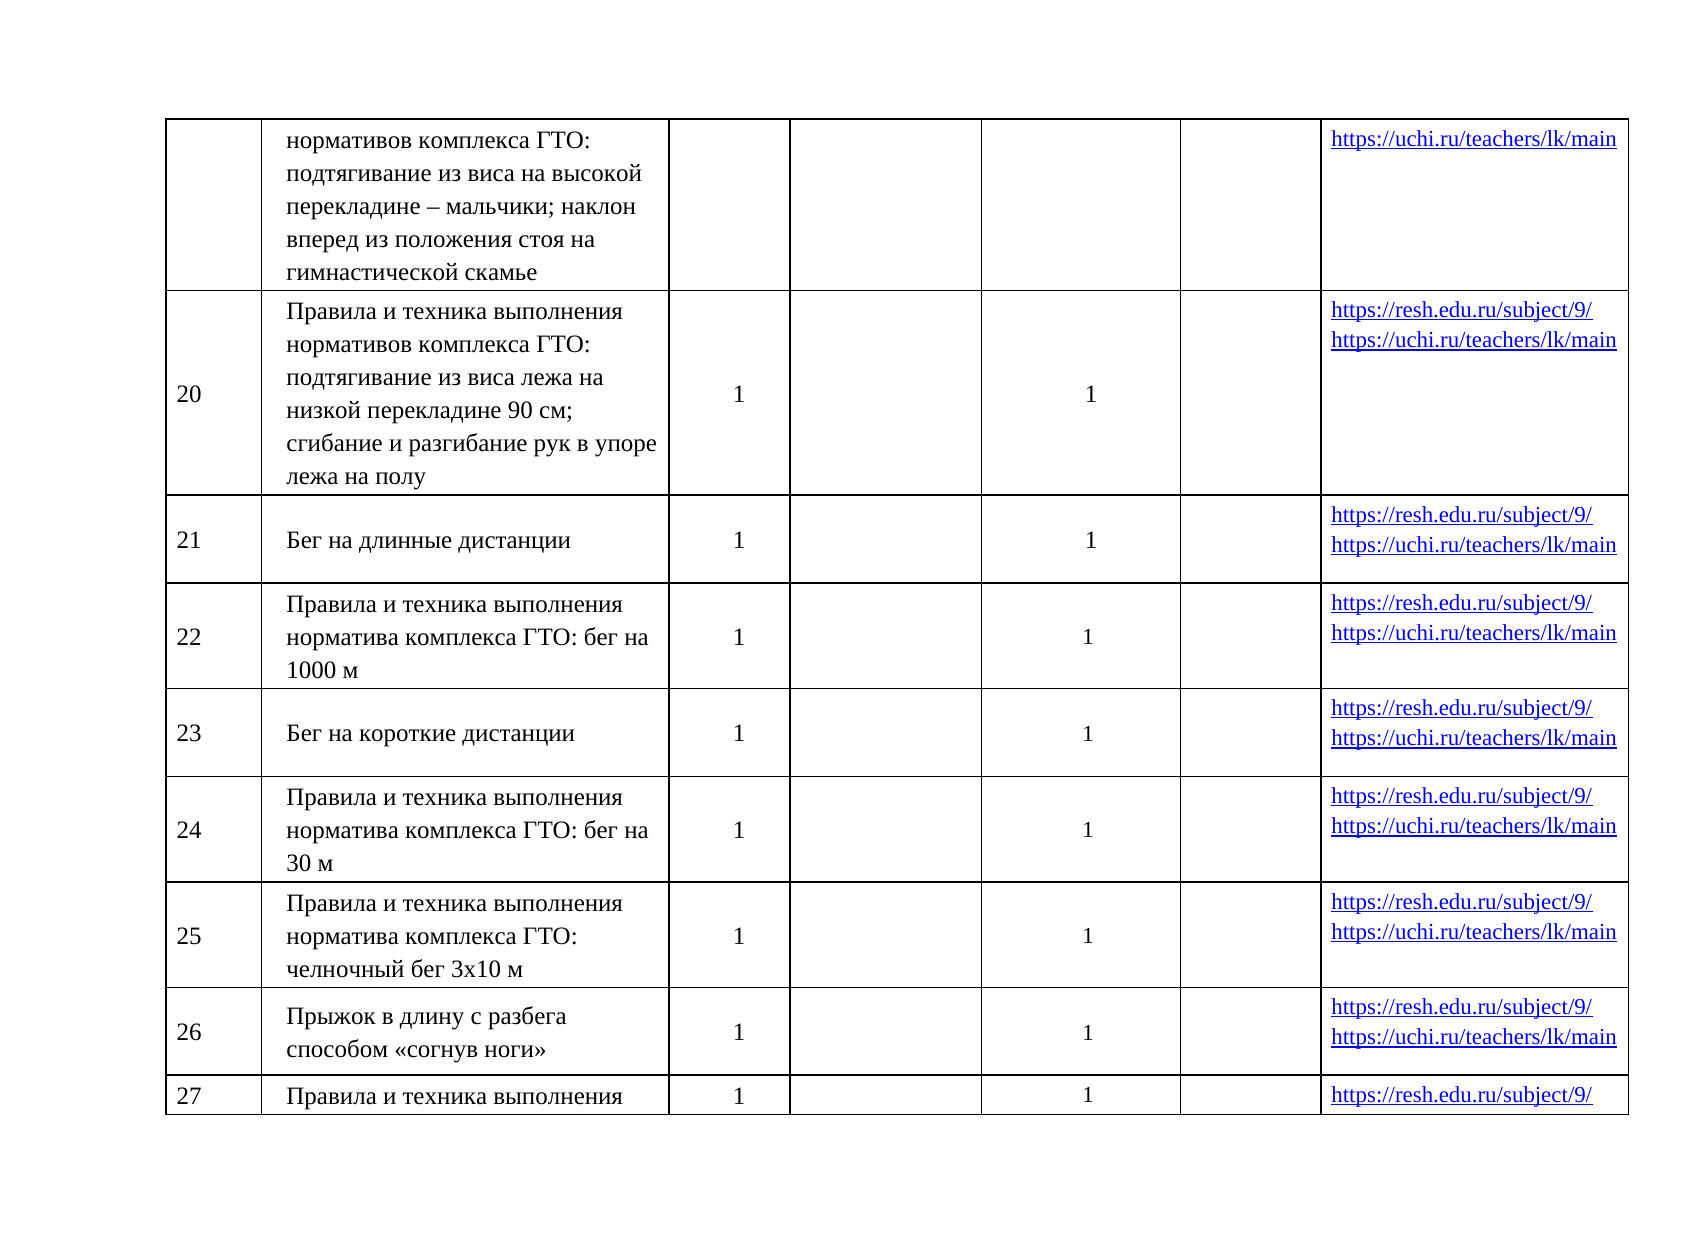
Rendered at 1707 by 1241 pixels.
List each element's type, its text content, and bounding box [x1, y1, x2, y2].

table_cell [1322, 1076, 1628, 1114]
table_cell [791, 120, 981, 289]
table_cell 1 [670, 496, 789, 582]
table_cell 1 [982, 883, 1180, 986]
table_cell 1 [670, 291, 789, 494]
table_cell 23 [167, 689, 261, 776]
table_cell Бег на длинные дистанции [262, 496, 668, 582]
table_cell 21 [167, 496, 261, 582]
table_cell 22 [167, 584, 261, 687]
table_cell 1 [670, 777, 789, 881]
table_cell https://resh.edu.ru/subject/9/ https://uchi.ru/teachers/lk/main [1322, 291, 1628, 494]
table_cell 1 [670, 584, 789, 687]
table_cell [1181, 584, 1320, 687]
table_cell 1 [982, 777, 1180, 881]
table_cell 1 [982, 689, 1180, 776]
table_cell https://resh.edu.ru/subject/9/ https://uchi.ru/teachers/lk/main [1322, 689, 1628, 776]
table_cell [262, 120, 668, 289]
table_cell [1181, 496, 1320, 582]
table_cell 1 [670, 120, 789, 289]
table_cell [262, 1076, 668, 1114]
table_cell [791, 584, 981, 687]
table_cell 26 [167, 988, 261, 1074]
table_cell 1 [982, 1076, 1180, 1114]
table_cell [1181, 883, 1320, 986]
table_cell Бег на короткие дистанции [262, 689, 668, 776]
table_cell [1322, 120, 1628, 289]
table_cell 20 [167, 291, 261, 494]
table_cell [791, 496, 981, 582]
table_cell [1181, 988, 1320, 1074]
table_cell 1 [670, 689, 789, 776]
table_cell 1 [982, 120, 1180, 289]
table_cell Правила и техника выполнения норматива комплекса ГТО: бег на 30 м [262, 777, 668, 881]
table_cell Правила и техника выполнения норматива комплекса ГТО: челночный бег 3х10 м [262, 883, 668, 986]
table_cell https://resh.edu.ru/subject/9/ https://uchi.ru/teachers/lk/main [1322, 883, 1628, 986]
table_cell 1 [982, 988, 1180, 1074]
table_cell 1 [670, 883, 789, 986]
table_cell [1181, 689, 1320, 776]
table_cell [791, 883, 981, 986]
table_cell [791, 291, 981, 494]
table_cell [791, 1076, 981, 1114]
table_cell [1181, 777, 1320, 881]
table_cell https://resh.edu.ru/subject/9/ https://uchi.ru/teachers/lk/main [1322, 496, 1628, 582]
table_cell https://resh.edu.ru/subject/9/ https://uchi.ru/teachers/lk/main [1322, 988, 1628, 1074]
table_cell 1 [982, 291, 1180, 494]
table_cell [1181, 1076, 1320, 1114]
table_cell 27 [167, 1076, 261, 1114]
table_cell 1 [982, 496, 1180, 582]
table_cell Прыжок в длину с разбега способом «согнув ноги» [262, 988, 668, 1074]
table_cell 19 [167, 120, 261, 289]
table_cell [791, 988, 981, 1074]
table_cell [1181, 291, 1320, 494]
table_cell [791, 689, 981, 776]
table_cell 1 [670, 988, 789, 1074]
table_cell [1181, 120, 1320, 289]
table_cell [791, 777, 981, 881]
table_cell 1 [982, 584, 1180, 687]
table_cell https://resh.edu.ru/subject/9/ https://uchi.ru/teachers/lk/main [1322, 584, 1628, 687]
table_cell 1 [670, 1076, 789, 1114]
table_cell Правила и техника выполнения нормативов комплекса ГТО: подтягивание из виса лежа на низкой перекладине 90 см; сгибание и разгибание рук в упоре лежа на полу [262, 291, 668, 494]
table_cell 25 [167, 883, 261, 986]
table_cell Правила и техника выполнения норматива комплекса ГТО: бег на 1000 м [262, 584, 668, 687]
table_cell 24 [167, 777, 261, 881]
table_cell https://resh.edu.ru/subject/9/ https://uchi.ru/teachers/lk/main [1322, 777, 1628, 881]
